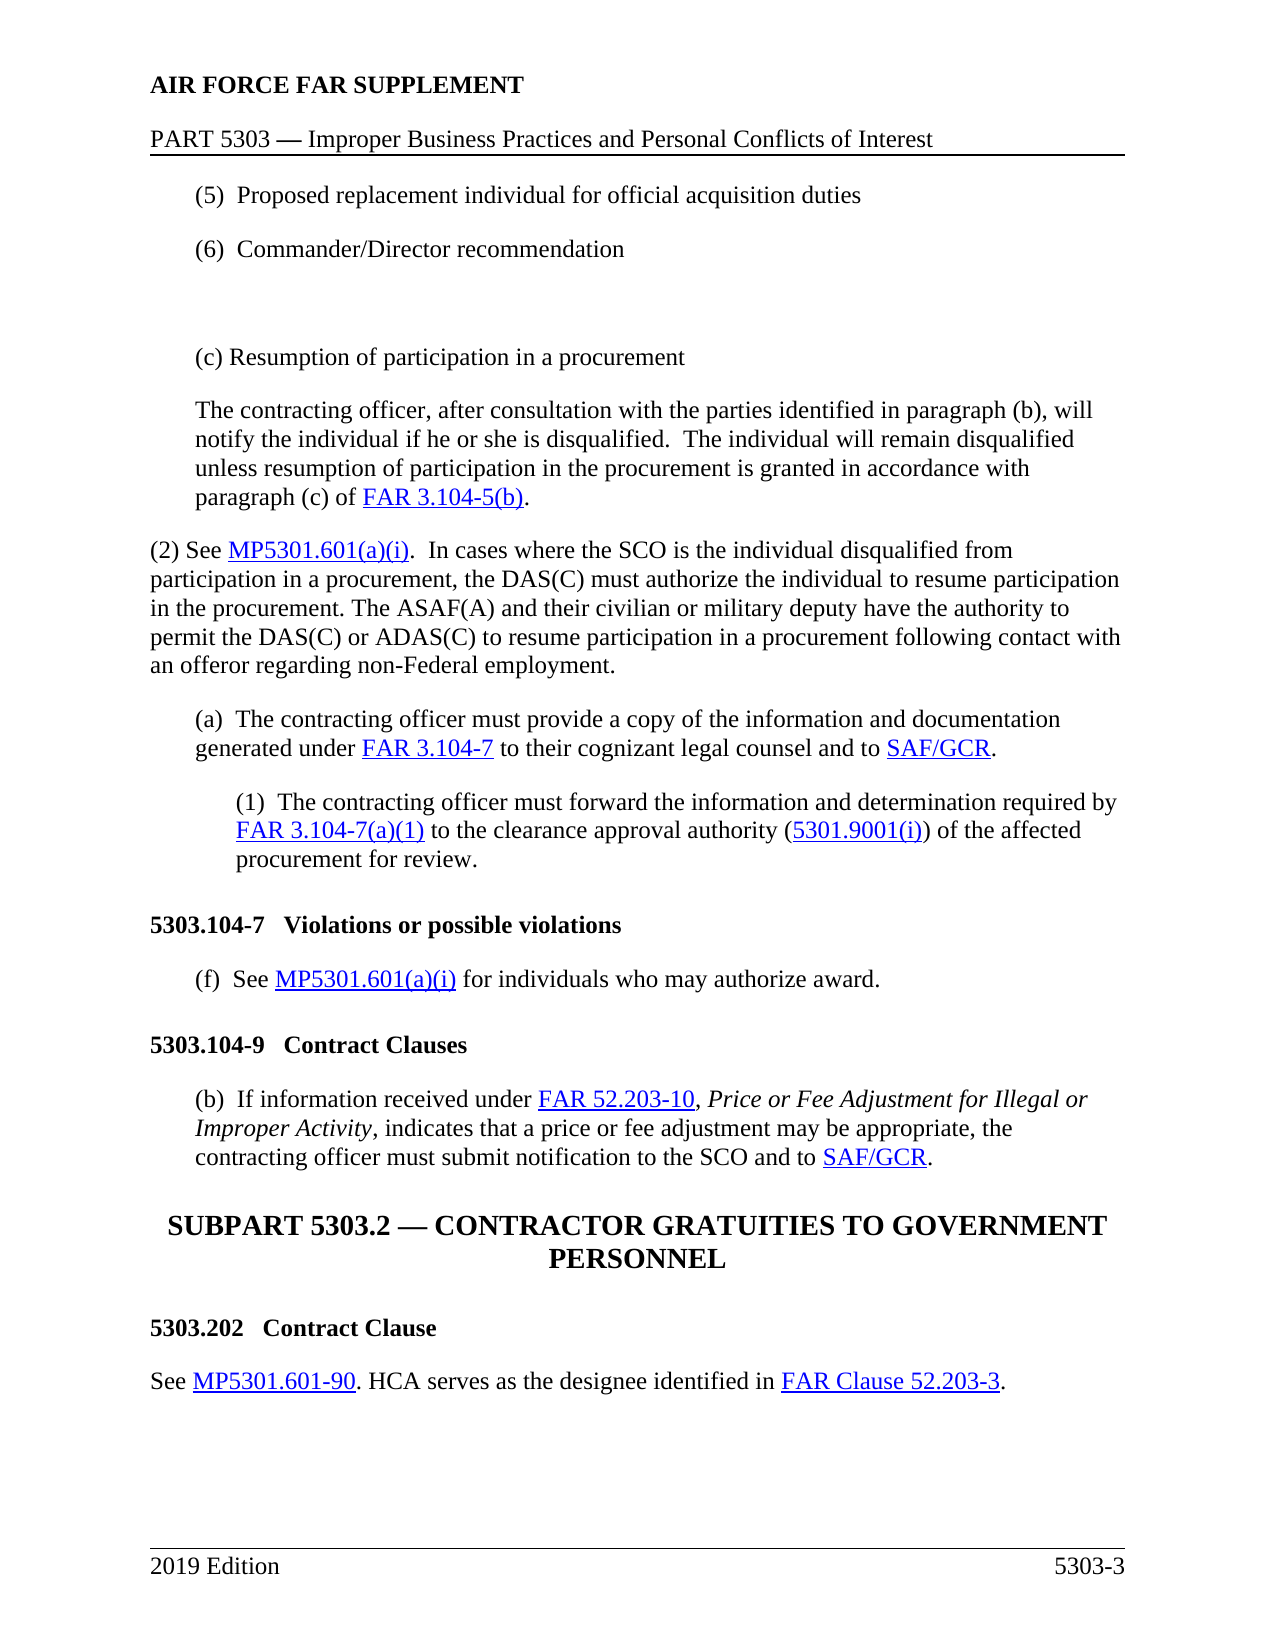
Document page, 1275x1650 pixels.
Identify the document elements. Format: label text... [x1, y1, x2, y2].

list (b) If information received under FAR 52.203-10, Price or Fee Adjustment for Illegal or Improper Activity, indicates that a price or fee adjustment may be appropriate, the contracting officer must submit notification to the SCO and to SAF/GCR. [195, 1084, 1125, 1171]
subtitle 5303.104-7 Violations or possible violations [150, 911, 1125, 939]
text (2) See MP5301.601(a)(i). In cases where the SCO is the individual disqualified from participation in a procurement, the DAS(C) must authorize the individual to resume participation in the procurement. The ASAF(A) and their civilian or military deputy have the authority to permit the DAS(C) or ADAS(C) to resume participation in a procurement following contact with an offeror regarding non-Federal employment. [150, 536, 1125, 679]
subtitle 5303.202 Contract Clause [150, 1313, 1125, 1341]
list The contracting officer, after consultation with the parties identified in paragraph (b), will notify the individual if he or she is disqualified. The individual will remain disqualified unless resumption of participation in the procurement is granted in accordance with paragraph (c) of FAR 3.104-5(b). [195, 396, 1125, 511]
text See MP5301.601-90. HCA serves as the designee identified in FAR Clause 52.203-3. [150, 1366, 1125, 1395]
list (c) Resumption of participation in a procurement [195, 342, 1125, 371]
list (a) The contracting officer must provide a copy of the information and documentation generated under FAR 3.104-7 to their cognizant legal counsel and to SAF/GCR. [195, 704, 1125, 762]
list (6) Commander/Director recommendation [195, 234, 1125, 263]
subtitle 5303.104-9 Contract Clauses [150, 1031, 1125, 1059]
list (1) The contracting officer must forward the information and determination required by FAR 3.104-7(a)(1) to the clearance approval authority (5301.9001(i)) of the affected procurement for review. [236, 787, 1125, 873]
list (5) Proposed replacement individual for official acquisition duties [195, 181, 1125, 209]
list (f) See MP5301.601(a)(i) for individuals who may authorize award. [195, 964, 1125, 993]
subtitle SUBPART 5303.2 — CONTRACTOR GRATUITIES TO GOVERNMENT PERSONNEL [150, 1208, 1125, 1275]
